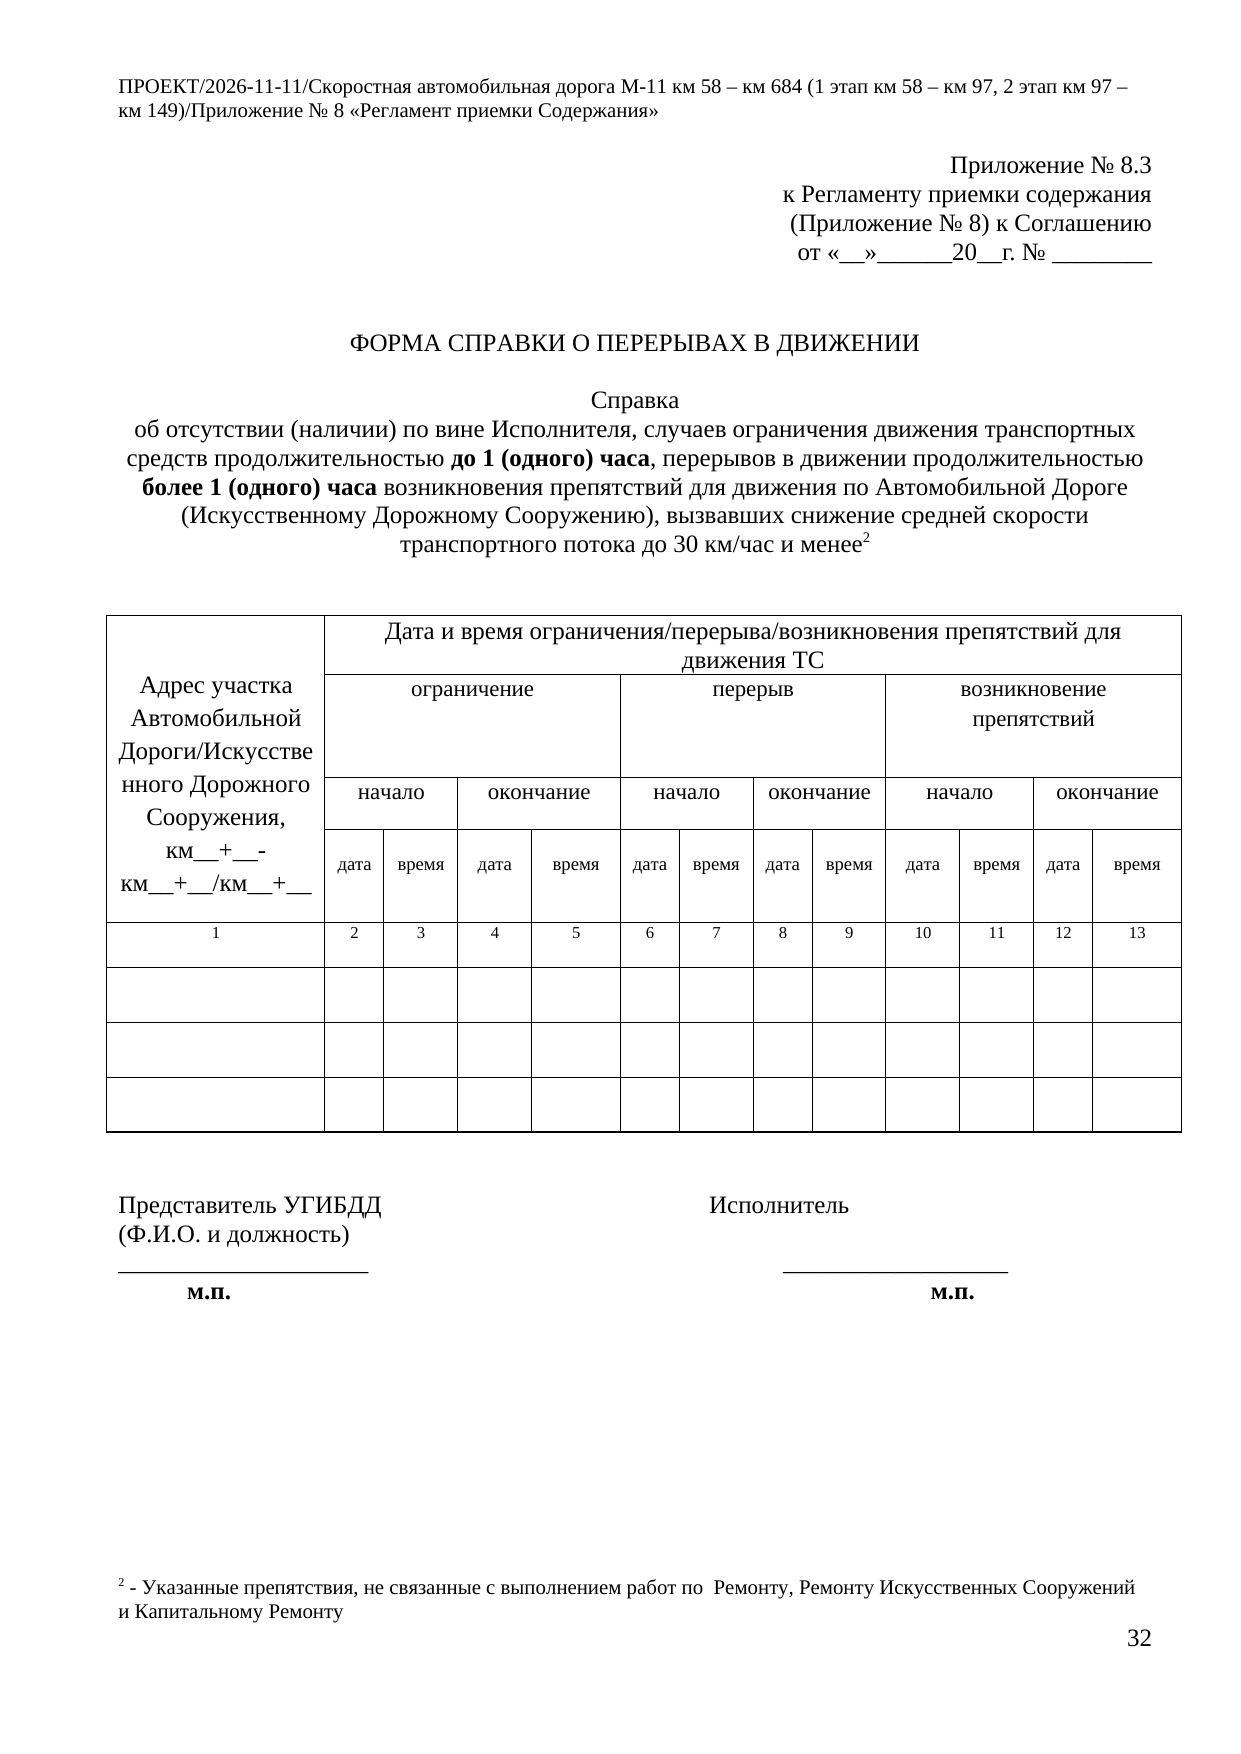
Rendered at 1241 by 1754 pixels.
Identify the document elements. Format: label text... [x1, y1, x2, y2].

table_header Адрес участка Автомобильной Дороги/Искусственного Дорожного Сооружения, км__+__-км__+__/км__+__ [107, 616, 324, 922]
text Приложение № 8.3 [118, 151, 1152, 179]
table_cell [325, 1078, 383, 1131]
table_cell время [680, 830, 753, 922]
table_cell 3 [384, 923, 457, 967]
table_cell [1034, 968, 1092, 1022]
table_cell [813, 1078, 885, 1131]
table_cell [960, 1078, 1033, 1131]
table_cell начало [325, 778, 457, 829]
table_cell 2 [325, 923, 383, 967]
table_cell [458, 1023, 531, 1077]
table_cell окончание [1034, 778, 1181, 829]
table_cell [384, 1023, 457, 1077]
table_cell [621, 968, 679, 1022]
table_cell [532, 1078, 620, 1131]
table_cell [107, 1078, 324, 1131]
table_cell [325, 1023, 383, 1077]
text ____________________ __________________ [118, 1247, 1152, 1276]
table_cell [325, 968, 383, 1022]
table_cell [680, 1078, 753, 1131]
table_cell [1093, 1078, 1181, 1131]
table_cell [680, 1023, 753, 1077]
table_cell 10 [886, 923, 959, 967]
table_cell время [384, 830, 457, 922]
table_cell дата [886, 830, 959, 922]
table_cell 9 [813, 923, 885, 967]
table_cell возникновение препятствий [886, 675, 1181, 777]
table_cell [621, 1078, 679, 1131]
table_cell время [532, 830, 620, 922]
text об отсутствии (наличии) по вине Исполнителя, случаев ограничения движения транспортных средств продолжительностью до 1 (одного) часа, перерывов в движении продолжительностью более 1 (одного) часа возникновения препятствий для движения по Автомобильной Дороге (Искусственному Дорожному Сооружению), вызвавших снижение средней скорости транспортного потока до 30 км/час и менее [118, 414, 1152, 558]
text (Приложение № 8) к Соглашению [118, 208, 1152, 237]
text Представитель УГИБДД Исполнитель [118, 1190, 1152, 1219]
table_cell дата [621, 830, 679, 922]
text Справка [118, 385, 1152, 414]
table_cell [107, 1023, 324, 1077]
table_cell ограничение [325, 675, 620, 777]
table_cell [621, 1023, 679, 1077]
table_cell начало [886, 778, 1033, 829]
table_cell [680, 968, 753, 1022]
table_cell дата [1034, 830, 1092, 922]
text от «__»______20__г. № ________ [118, 237, 1152, 266]
table_cell [754, 1078, 812, 1131]
table_cell [384, 1078, 457, 1131]
table_cell [813, 1023, 885, 1077]
table_cell [1093, 1023, 1181, 1077]
table_cell [384, 968, 457, 1022]
table_cell время [813, 830, 885, 922]
table_cell [107, 968, 324, 1022]
table_cell [532, 1023, 620, 1077]
table_cell перерыв [621, 675, 885, 777]
table_cell 7 [680, 923, 753, 967]
table_cell 13 [1093, 923, 1181, 967]
table_cell 6 [621, 923, 679, 967]
table_header Дата и время ограничения/перерыва/возникновения препятствий для движения ТС [325, 616, 1181, 674]
table_cell время [960, 830, 1033, 922]
table_cell [458, 968, 531, 1022]
table_cell 11 [960, 923, 1033, 967]
table_cell [886, 1023, 959, 1077]
table_cell [754, 1023, 812, 1077]
table_cell [1034, 1023, 1092, 1077]
table_cell [532, 968, 620, 1022]
table_cell [960, 968, 1033, 1022]
table_cell [458, 1078, 531, 1131]
table_cell 12 [1034, 923, 1092, 967]
table_cell дата [458, 830, 531, 922]
table_cell начало [621, 778, 753, 829]
table_cell 5 [532, 923, 620, 967]
table_cell 8 [754, 923, 812, 967]
table_cell [1034, 1078, 1092, 1131]
table_cell [754, 968, 812, 1022]
table_cell 4 [458, 923, 531, 967]
table_cell окончание [754, 778, 885, 829]
text ФОРМА СПРАВКИ О ПЕРЕРЫВАХ В ДВИЖЕНИИ [118, 328, 1152, 357]
table_cell время [1093, 830, 1181, 922]
table_cell [813, 968, 885, 1022]
table_cell [1093, 968, 1181, 1022]
text к Регламенту приемки содержания [118, 179, 1152, 208]
text (Ф.И.О. и должность) [118, 1219, 1152, 1247]
table_cell [960, 1023, 1033, 1077]
text м.п. м.п. [118, 1276, 1152, 1305]
table_cell [886, 1078, 959, 1131]
table_cell дата [325, 830, 383, 922]
table_cell 1 [107, 923, 324, 967]
table_cell дата [754, 830, 812, 922]
table_cell окончание [458, 778, 620, 829]
table_cell [886, 968, 959, 1022]
